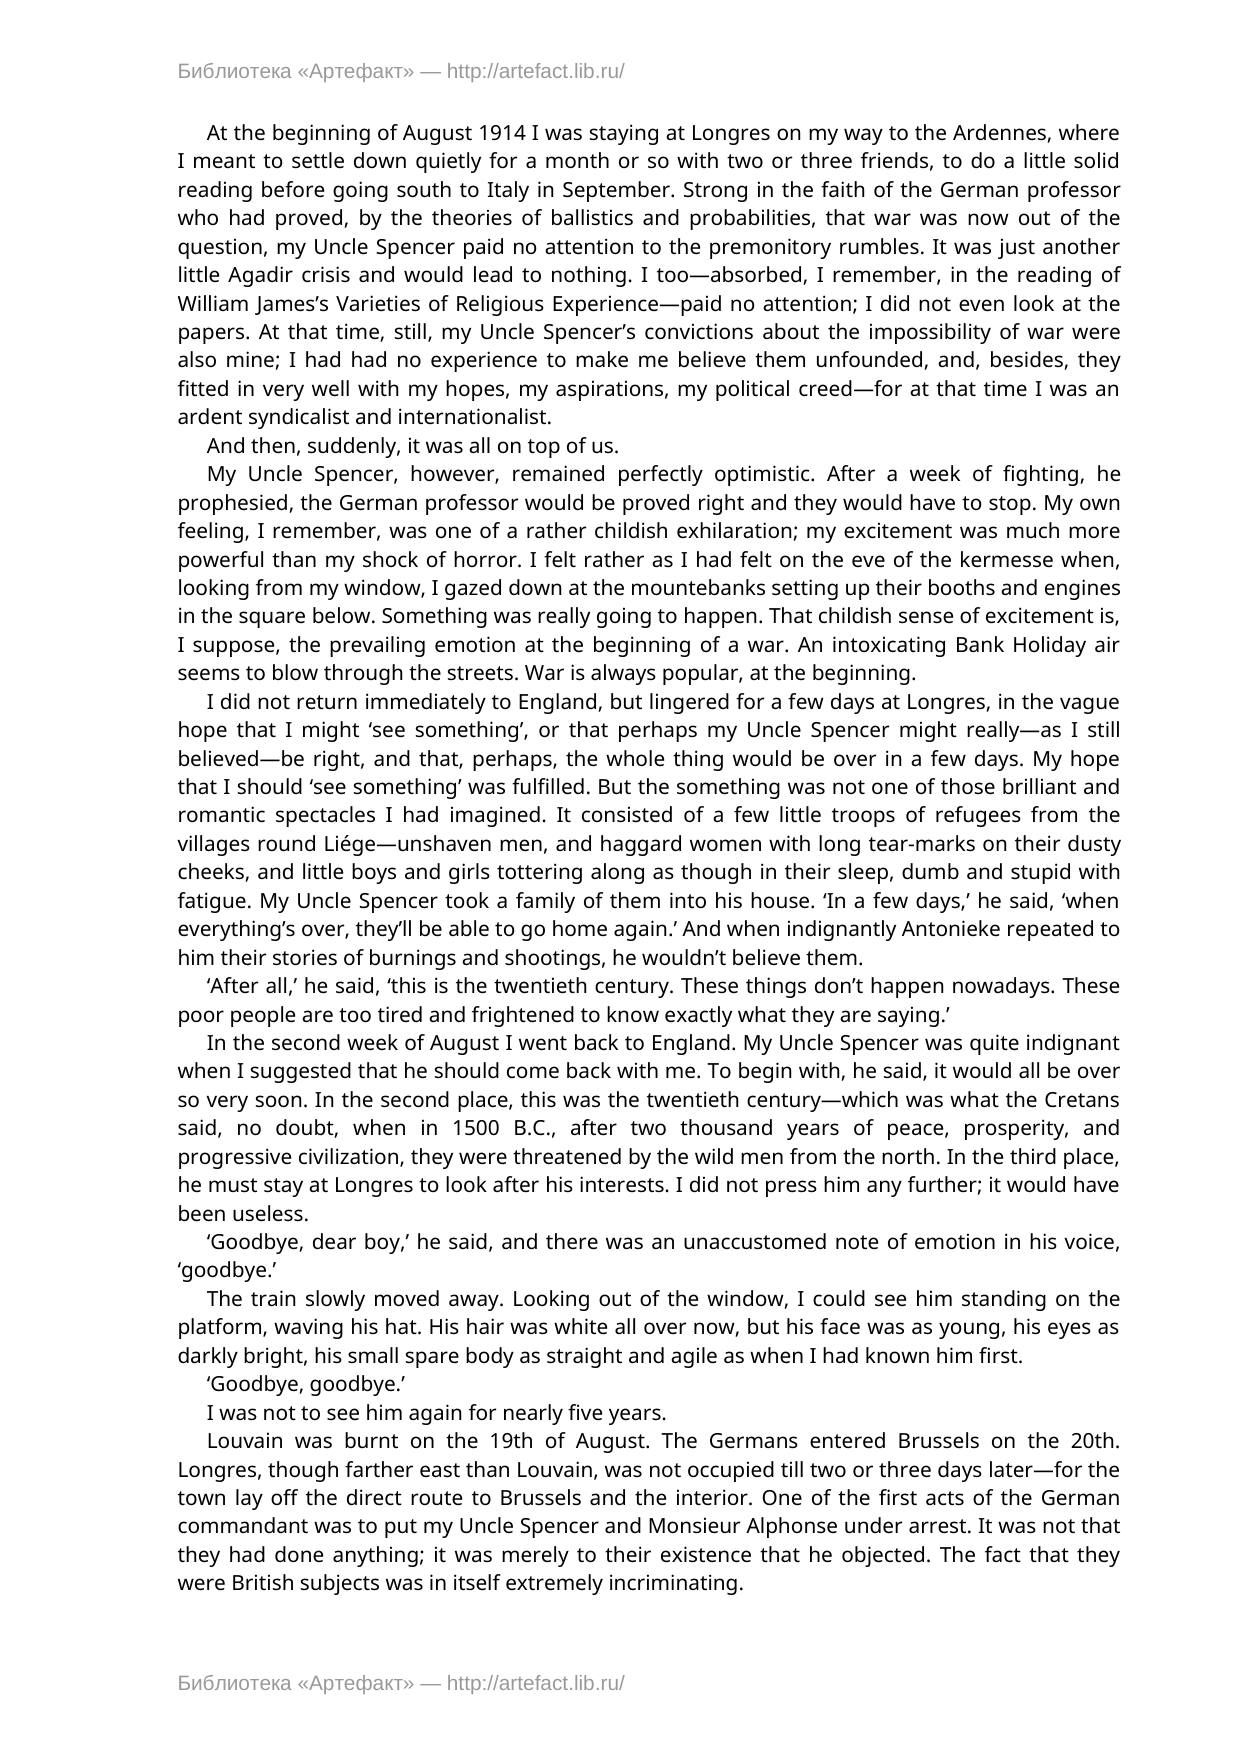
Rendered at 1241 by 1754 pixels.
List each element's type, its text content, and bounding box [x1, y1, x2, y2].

text I was not to see him again for nearly five years. [177, 1398, 1122, 1426]
text The train slowly moved away. Looking out of the window, I could see him standing on the platform, waving his hat. His hair was white all over now, but his face was as young, his eyes as darkly bright, his small spare body as straight and agile as when I had known him first. [177, 1284, 1122, 1369]
text I did not return immediately to England, but lingered for a few days at Longres, in the vague hope that I might ‘see something’, or that perhaps my Uncle Spencer might really—as I still believed—be right, and that, perhaps, the whole thing would be over in a few days. My hope that I should ‘see something’ was fulfilled. But the something was not one of those brilliant and romantic spectacles I had imagined. It consisted of a few little troops of refugees from the villages round Liége—unshaven men, and haggard women with long tear-marks on their dusty cheeks, and little boys and girls tottering along as though in their sleep, dumb and stupid with fatigue. My Uncle Spencer took a family of them into his house. ‘In a few days,’ he said, ‘when everything’s over, they’ll be able to go home again.’ And when indignantly Antonieke repeated to him their stories of burnings and shootings, he wouldn’t believe them. [177, 687, 1122, 971]
text ‘Goodbye, dear boy,’ he said, and there was an unaccustomed note of emotion in his voice, ‘goodbye.’ [177, 1227, 1122, 1284]
text My Uncle Spencer, however, remained perfectly optimistic. After a week of fighting, he prophesied, the German professor would be proved right and they would have to stop. My own feeling, I remember, was one of a rather childish exhilaration; my excitement was much more powerful than my shock of horror. I felt rather as I had felt on the eve of the kermesse when, looking from my window, I gazed down at the mountebanks setting up their booths and engines in the square below. Something was really going to happen. That childish sense of excitement is, I suppose, the prevailing emotion at the beginning of a war. An intoxicating Bank Holiday air seems to blow through the streets. War is always popular, at the beginning. [177, 459, 1122, 687]
text ‘After all,’ he said, ‘this is the twentieth century. These things don’t happen nowadays. These poor people are too tired and frightened to know exactly what they are saying.’ [177, 971, 1122, 1028]
text At the beginning of August 1914 I was staying at Longres on my way to the Ardennes, where I meant to settle down quietly for a month or so with two or three friends, to do a little solid reading before going south to Italy in September. Strong in the faith of the German professor who had proved, by the theories of ballistics and probabilities, that war was now out of the question, my Uncle Spencer paid no attention to the premonitory rumbles. It was just another little Agadir crisis and would lead to nothing. I too—absorbed, I remember, in the reading of William James’s Varieties of Religious Experience—paid no attention; I did not even look at the papers. At that time, still, my Uncle Spencer’s convictions about the impossibility of war were also mine; I had had no experience to make me believe them unfounded, and, besides, they fitted in very well with my hopes, my aspirations, my political creed—for at that time I was an ardent syndicalist and internationalist. [177, 118, 1122, 431]
text ‘Goodbye, goodbye.’ [177, 1369, 1122, 1398]
text In the second week of August I went back to England. My Uncle Spencer was quite indignant when I suggested that he should come back with me. To begin with, he said, it would all be over so very soon. In the second place, this was the twentieth century—which was what the Cretans said, no doubt, when in 1500 B.C., after two thousand years of peace, prosperity, and progressive civilization, they were threatened by the wild men from the north. In the third place, he must stay at Longres to look after his interests. I did not press him any further; it would have been useless. [177, 1028, 1122, 1227]
text And then, suddenly, it was all on top of us. [177, 431, 1122, 459]
text Louvain was burnt on the 19th of August. The Germans entered Brussels on the 20th. Longres, though farther east than Louvain, was not occupied till two or three days later—for the town lay off the direct route to Brussels and the interior. One of the first acts of the German commandant was to put my Uncle Spencer and Monsieur Alphonse under arrest. It was not that they had done anything; it was merely to their existence that he objected. The fact that they were British subjects was in itself extremely incriminating. [177, 1426, 1122, 1597]
